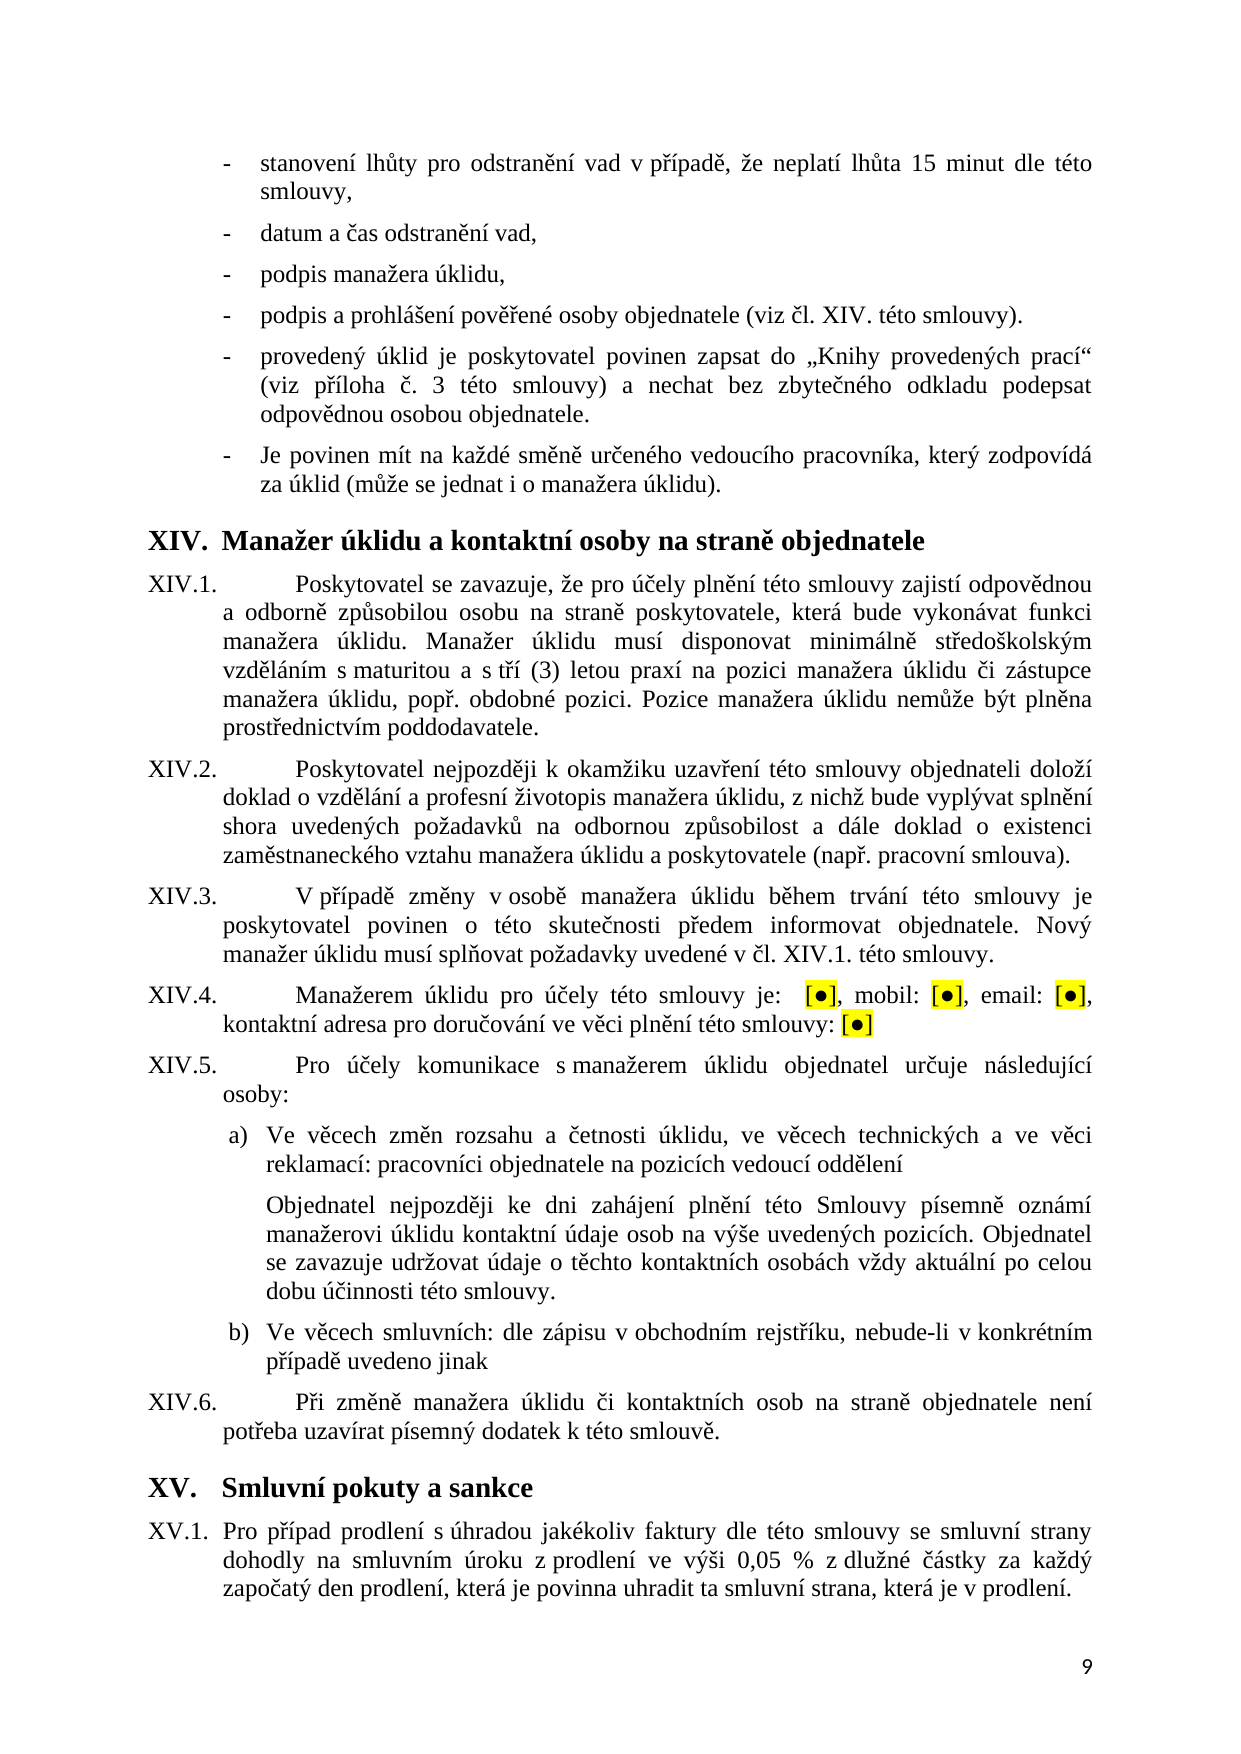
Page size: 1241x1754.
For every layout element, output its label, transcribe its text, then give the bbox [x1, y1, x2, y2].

list Je povinen mít na každé směně určeného vedoucího pracovníka, který zodpovídá za úklid (může se jednat i o manažera úklidu). [223, 440, 1093, 498]
text Objednatel nejpozději ke dni zahájení plnění této Smlouvy písemně oznámí manažerovi úklidu kontaktní údaje osob na výše uvedených pozicích. Objednatel se zavazuje udržovat údaje o těchto kontaktních osobách vždy aktuální po celou dobu účinnosti této smlouvy. [266, 1190, 1093, 1305]
list Poskytovatel se zavazuje, že pro účely plnění této smlouvy zajistí odpovědnou a odborně způsobilou osobu na straně poskytovatele, která bude vykonávat funkci manažera úklidu. Manažer úklidu musí disponovat minimálně středoškolským vzděláním s maturitou a s tří (3) letou praxí na pozici manažera úklidu či zástupce manažera úklidu, popř. obdobné pozici. Pozice manažera úklidu nemůže být plněna prostřednictvím poddodavatele. [148, 569, 1093, 741]
list datum a čas odstranění vad, [223, 218, 1093, 246]
list Poskytovatel nejpozději k okamžiku uzavření této smlouvy objednateli doloží doklad o vzdělání a profesní životopis manažera úklidu, z nichž bude vyplývat splnění shora uvedených požadavků na odbornou způsobilost a dále doklad o existenci zaměstnaneckého vztahu manažera úklidu a poskytovatele (např. pracovní smlouva). [148, 754, 1093, 869]
list Pro účely komunikace s manažerem úklidu objednatel určuje následující osoby: [148, 1050, 1093, 1107]
list V případě změny v osobě manažera úklidu během trvání této smlouvy je poskytovatel povinen o této skutečnosti předem informovat objednatele. Nový manažer úklidu musí splňovat požadavky uvedené v čl. 11.1. této smlouvy. [148, 881, 1093, 967]
list podpis a prohlášení pověřené osoby objednatele (viz čl. XI. této smlouvy). [223, 300, 1093, 329]
list Pro případ prodlení s úhradou jakékoliv faktury dle této smlouvy se smluvní strany dohodly na smluvním úroku z prodlení ve výši 0,05 % z dlužné částky za každý započatý den prodlení, která je povinna uhradit ta smluvní strana, která je v prodlení. [148, 1516, 1093, 1602]
list Manažerem úklidu pro účely této smlouvy je: [●], mobil: [●], email: [●], kontaktní adresa pro doručování ve věci plnění této smlouvy: [●] [148, 980, 1093, 1037]
list Ve věcech změn rozsahu a četnosti úklidu, ve věcech technických a ve věci reklamací: pracovníci objednatele na pozicích vedoucí oddělení [228, 1120, 1093, 1177]
list Manažer úklidu a kontaktní osoby na straně objednatele [148, 523, 1093, 556]
list provedený úklid je poskytovatel povinen zapsat do „Knihy provedených prací“ (viz příloha č. 3 této smlouvy) a nechat bez zbytečného odkladu podepsat odpovědnou osobou objednatele. [223, 341, 1093, 428]
list stanovení lhůty pro odstranění vad v případě, že neplatí lhůta 15 minut dle této smlouvy, [223, 148, 1093, 205]
list podpis manažera úklidu, [223, 259, 1093, 288]
list Smluvní pokuty a sankce [148, 1470, 1093, 1503]
list Při změně manažera úklidu či kontaktních osob na straně objednatele není potřeba uzavírat písemný dodatek k této smlouvě. [148, 1387, 1093, 1445]
list Ve věcech smluvních: dle zápisu v obchodním rejstříku, nebude-li v konkrétním případě uvedeno jinak [228, 1317, 1093, 1375]
